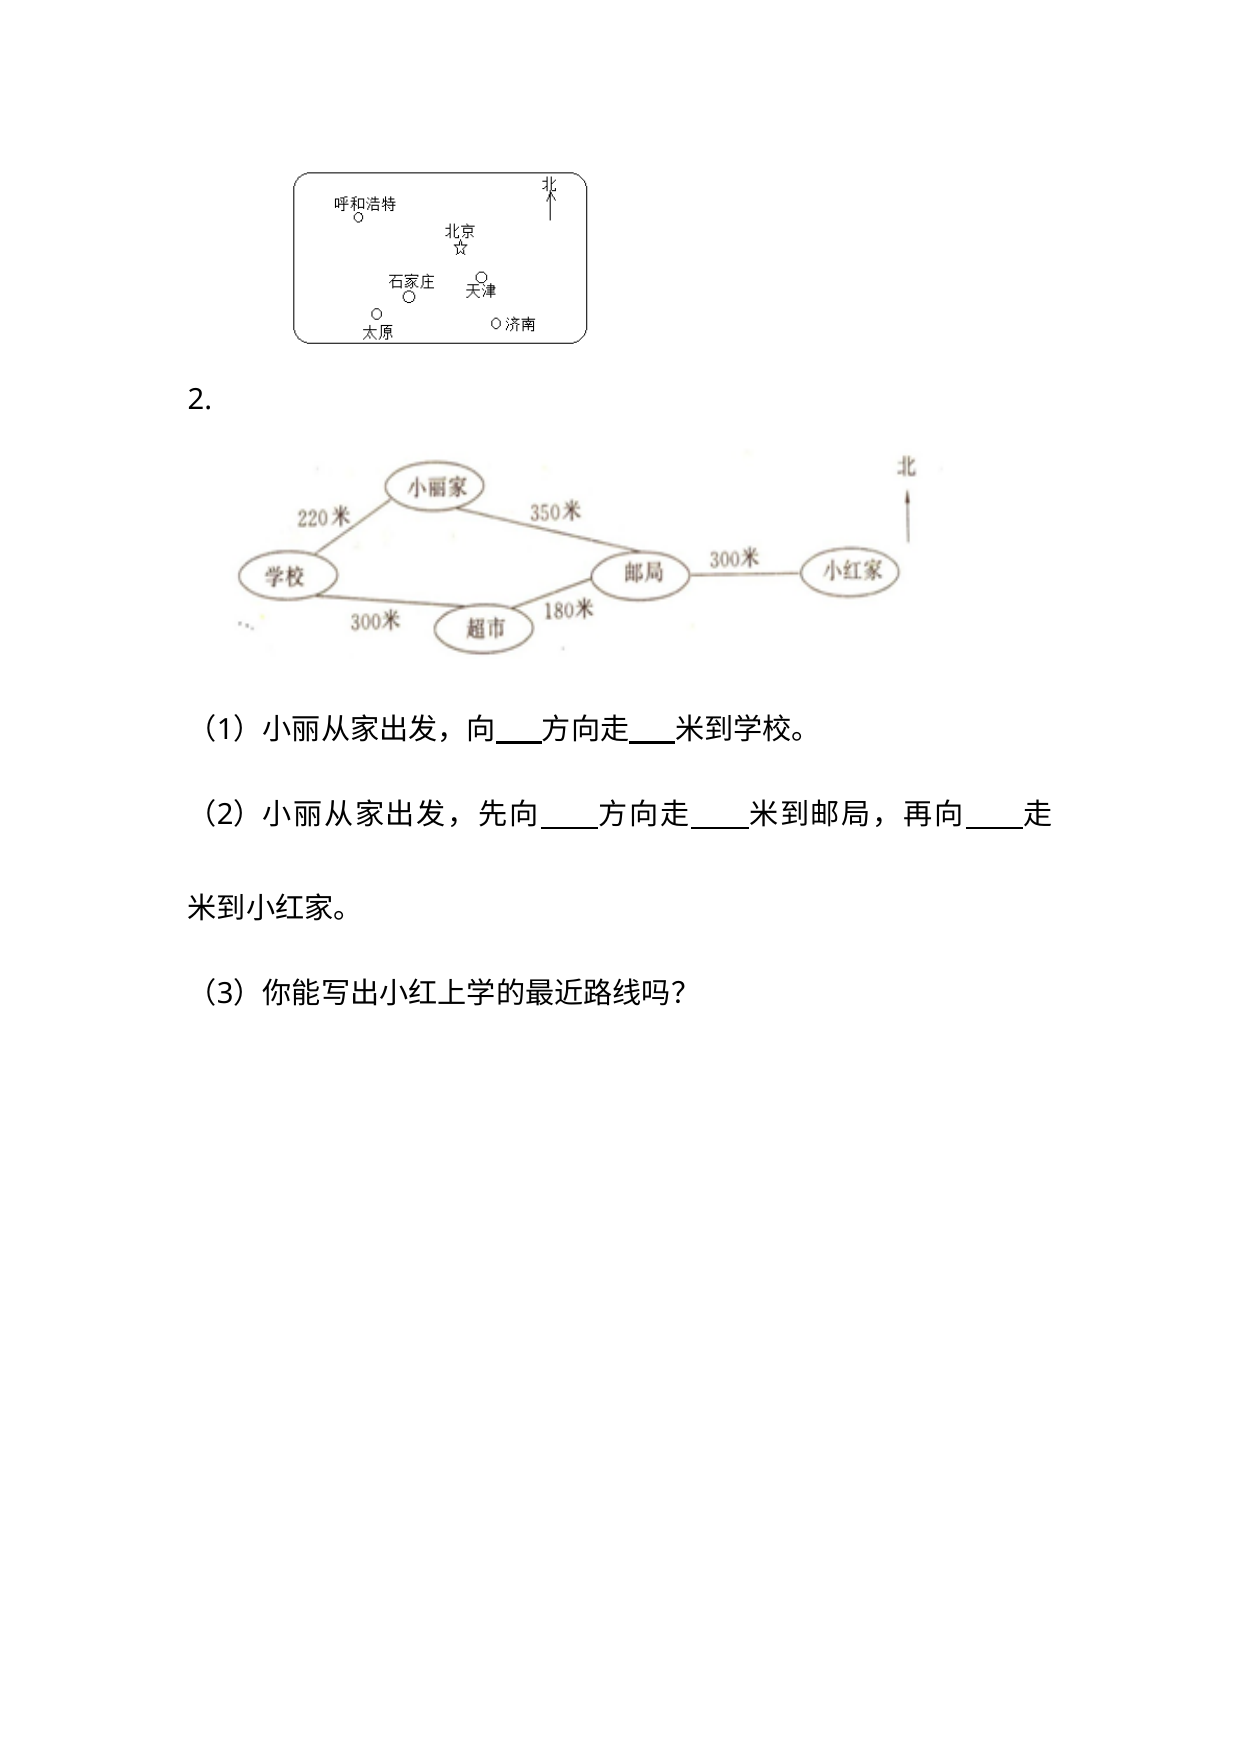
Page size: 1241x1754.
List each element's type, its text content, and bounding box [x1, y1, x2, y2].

list 你能写出小红上学的最近路线吗？ [187, 954, 1053, 1029]
picture [195, 448, 992, 659]
picture [286, 164, 606, 348]
text 2. [187, 378, 1053, 418]
list 小丽从家出发，先向 方向走 米到邮局，再向 走 米到小红家。 [187, 774, 1053, 943]
list 小丽从家出发，向 方向走 米到学校。 [187, 689, 1053, 764]
